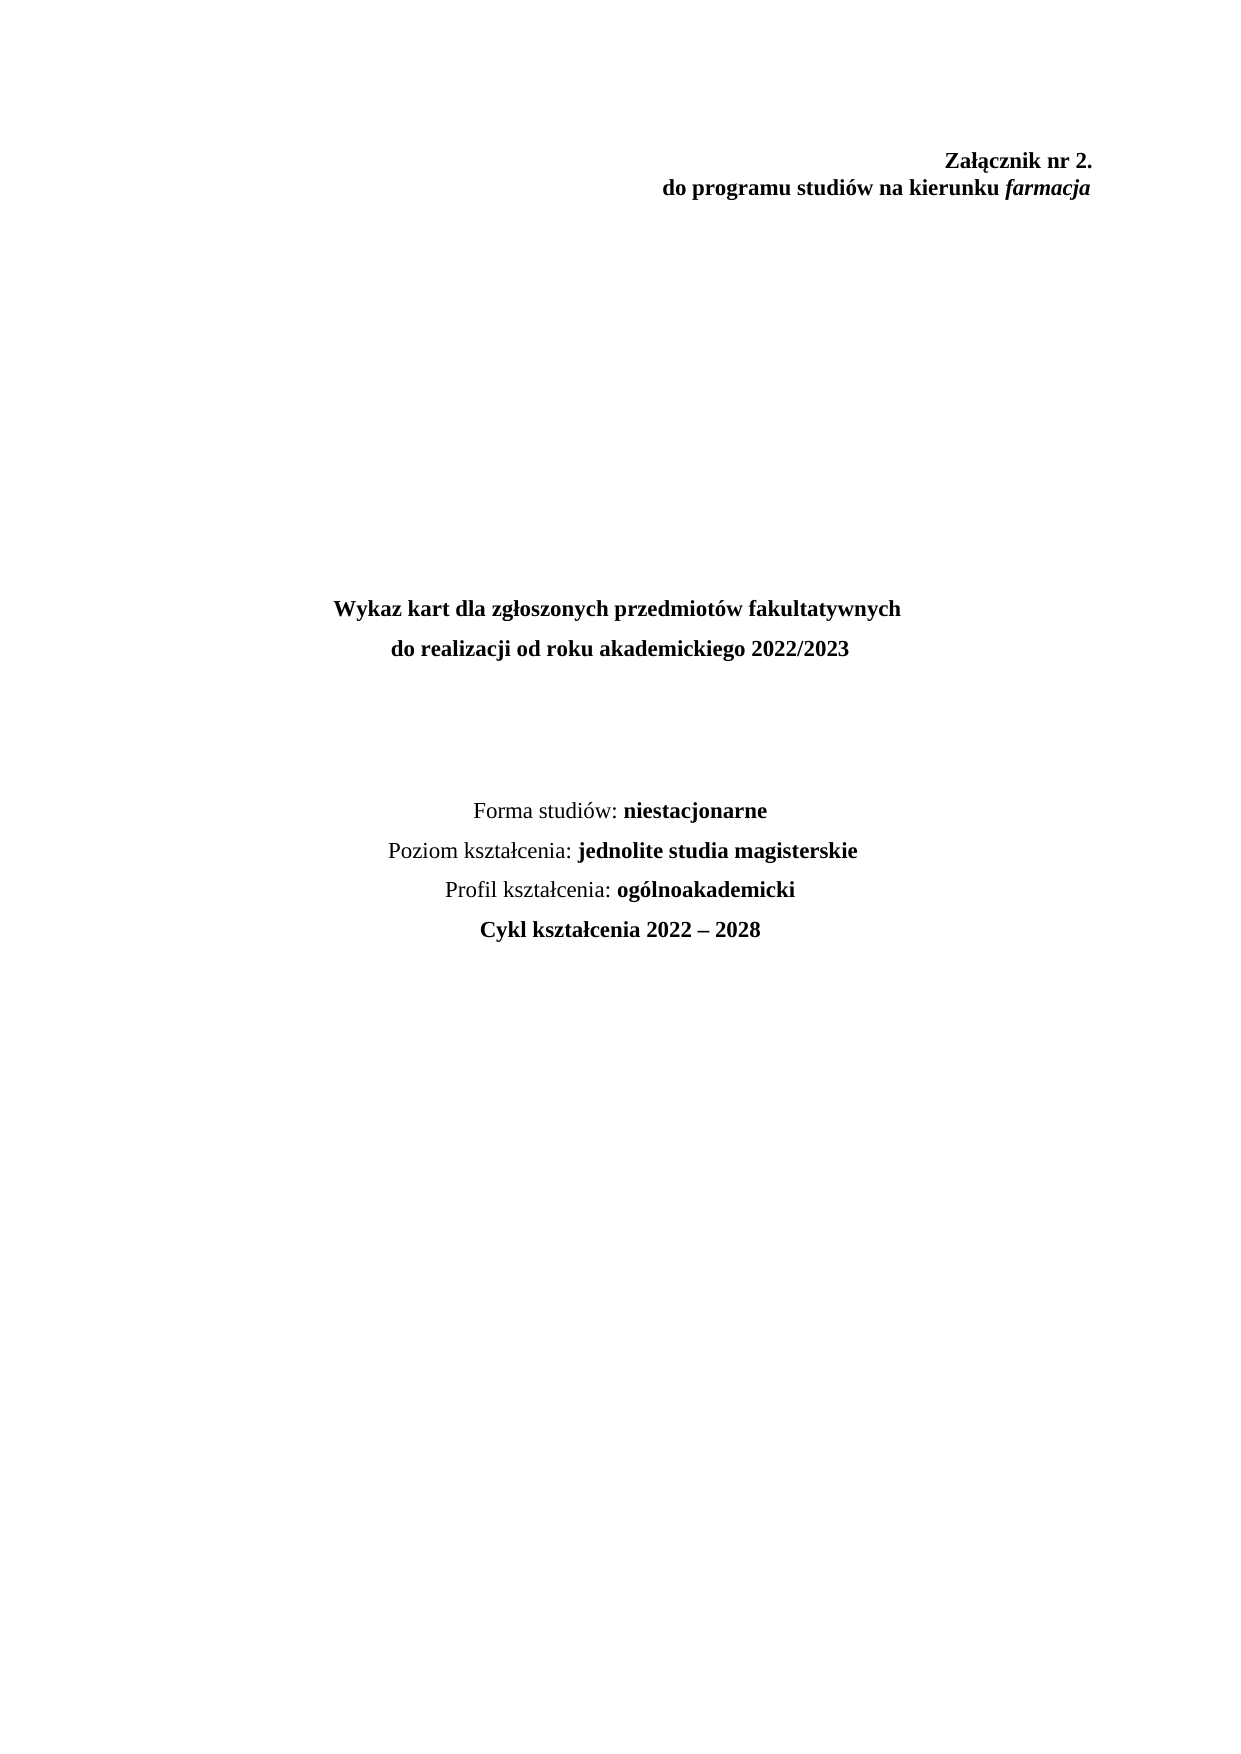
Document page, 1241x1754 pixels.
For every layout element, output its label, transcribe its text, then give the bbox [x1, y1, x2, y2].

text do programu studiów na kierunku farmacja [148, 174, 1093, 200]
text Poziom kształcenia: jednolite studia magisterskie Profil kształcenia: ogólnoakademicki [148, 837, 1093, 903]
text Cykl kształcenia 2022 – 2028 [148, 916, 1093, 942]
text Wykaz kart dla zgłoszonych przedmiotów fakultatywnych do realizacji od roku akademickiego 2022/2023 [148, 595, 1093, 704]
text Załącznik nr 2. [148, 148, 1093, 174]
text Forma studiów: niestacjonarne [148, 797, 1093, 824]
